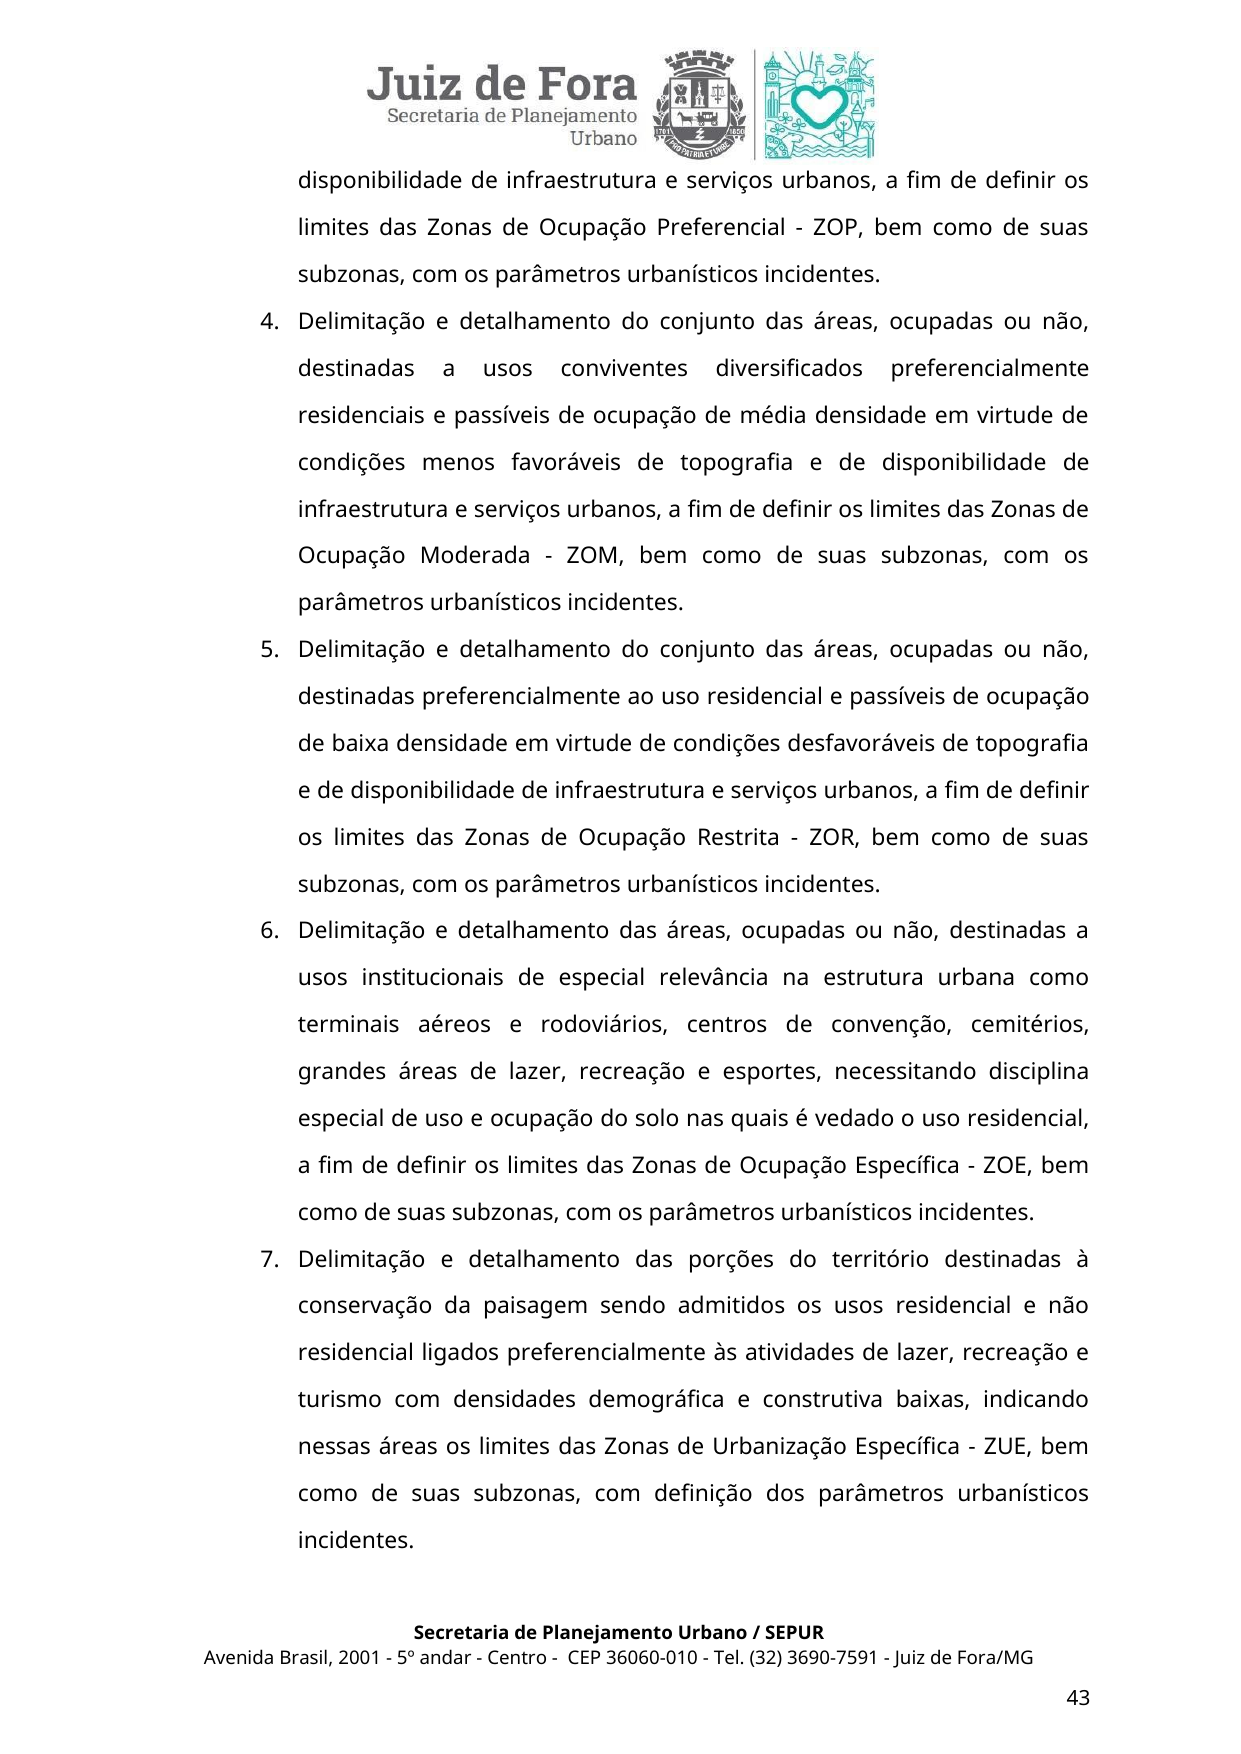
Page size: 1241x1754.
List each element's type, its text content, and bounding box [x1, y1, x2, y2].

list Delimitação e detalhamento do conjunto das áreas, ocupadas ou não, destinadas a usos conviventes diversificados preferencialmente residenciais e passíveis de ocupação de média densidade em virtude de condições menos favoráveis de topografia e de disponibilidade de infraestrutura e serviços urbanos, a fim de definir os limites das Zonas de Ocupação Moderada - ZOM, bem como de suas subzonas, com os parâmetros urbanísticos incidentes. [260, 305, 1090, 618]
list Delimitação e detalhamento das áreas, ocupadas ou não, destinadas a usos institucionais de especial relevância na estrutura urbana como terminais aéreos e rodoviários, centros de convenção, cemitérios, grandes áreas de lazer, recreação e esportes, necessitando disciplina especial de uso e ocupação do solo nas quais é vedado o uso residencial, a fim de definir os limites das Zonas de Ocupação Específica - ZOE, bem como de suas subzonas, com os parâmetros urbanísticos incidentes. [260, 914, 1090, 1227]
list Delimitação e detalhamento do conjunto das áreas, ocupadas ou não, destinadas preferencialmente ao uso residencial e passíveis de ocupação de baixa densidade em virtude de condições desfavoráveis de topografia e de disponibilidade de infraestrutura e serviços urbanos, a fim de definir os limites das Zonas de Ocupação Restrita - ZOR, bem como de suas subzonas, com os parâmetros urbanísticos incidentes. [260, 633, 1090, 899]
picture [359, 47, 879, 165]
list Delimitação e detalhamento das porções do território destinadas à conservação da paisagem sendo admitidos os usos residencial e não residencial ligados preferencialmente às atividades de lazer, recreação e turismo com densidades demográfica e construtiva baixas, indicando nessas áreas os limites das Zonas de Urbanização Específica - ZUE, bem como de suas subzonas, com definição dos parâmetros urbanísticos incidentes. [260, 1243, 1090, 1555]
